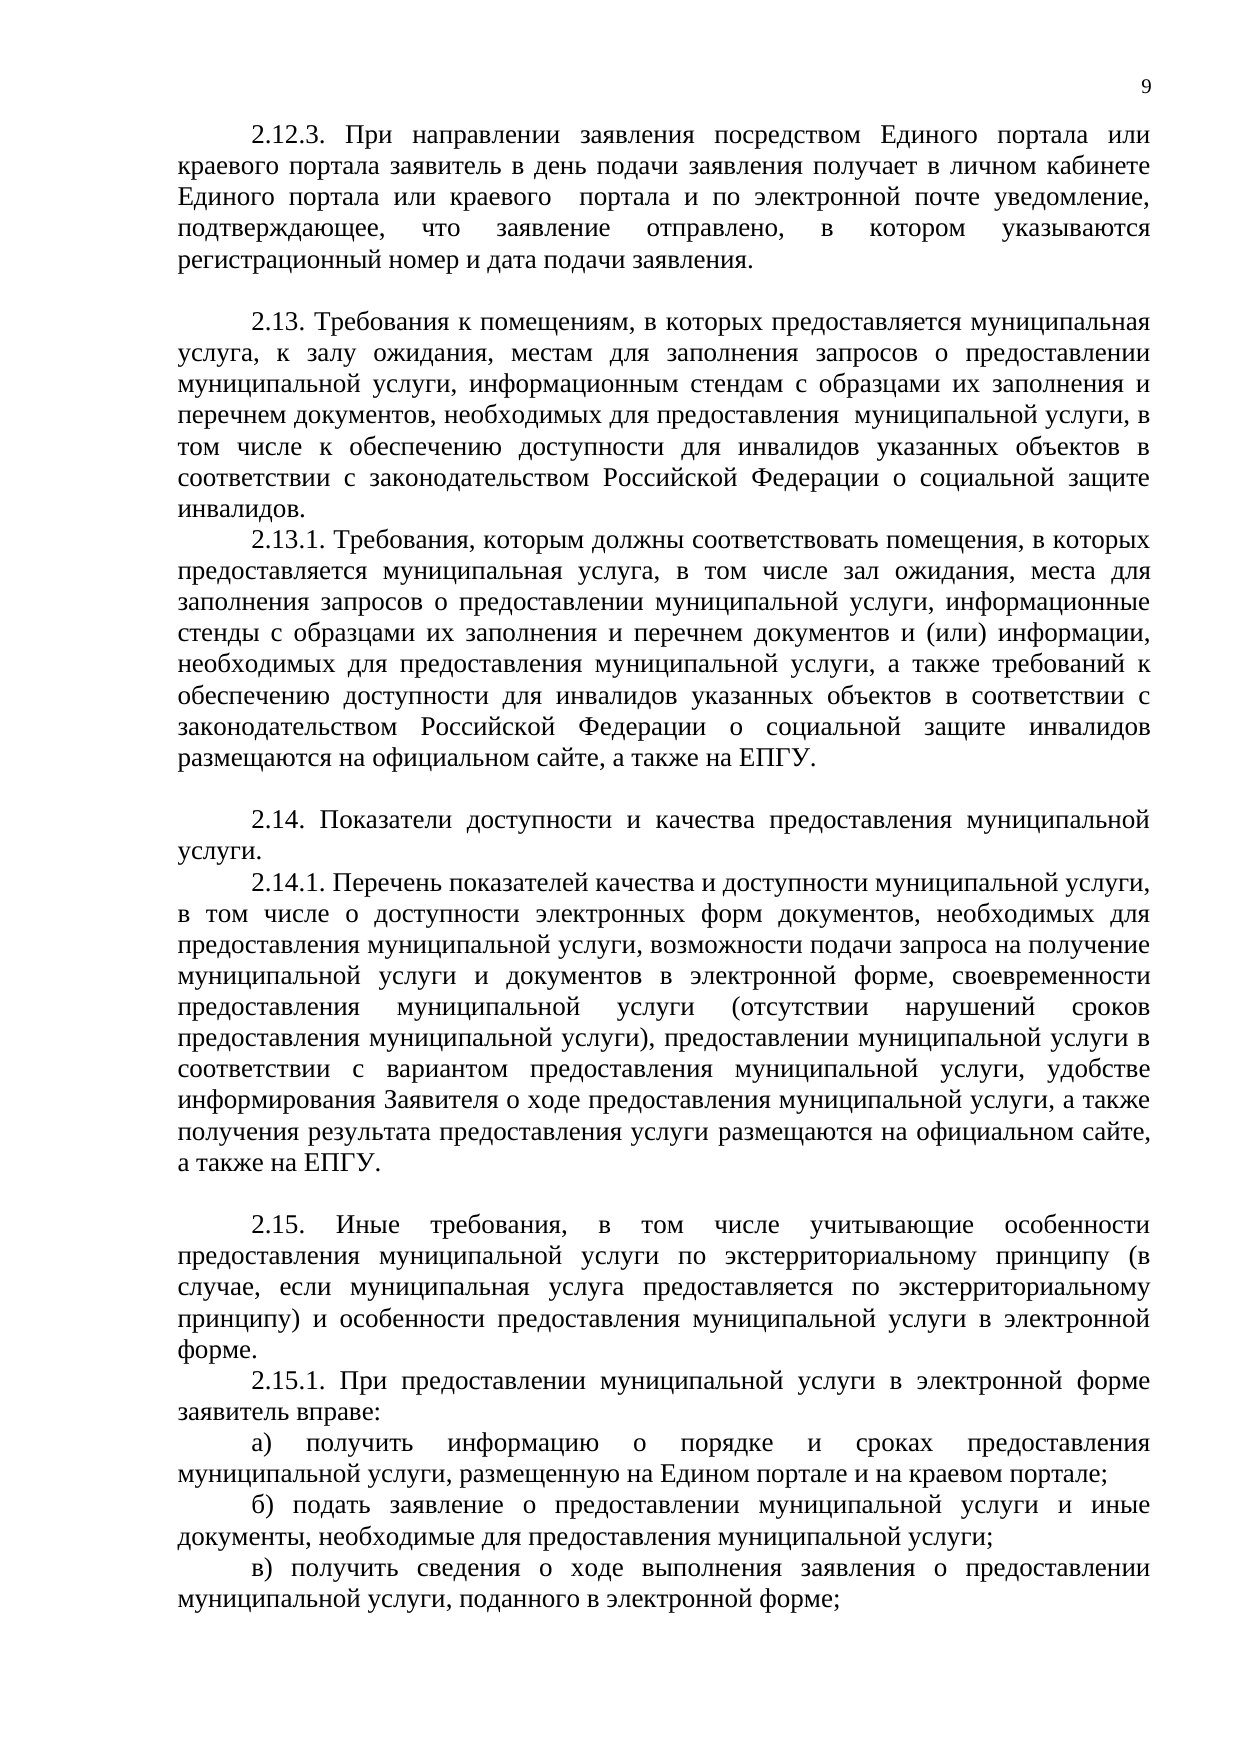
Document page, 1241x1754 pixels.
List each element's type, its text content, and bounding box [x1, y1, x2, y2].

text 2.14. Показатели доступности и качества предоставления муниципальной услуги. [177, 803, 1152, 866]
text 2.12.3. При направлении заявления посредством Единого портала или краевого портала заявитель в день подачи заявления получает в личном кабинете Единого портала или краевого портала и по электронной почте уведомление, подтверждающее, что заявление отправлено, в котором указываются регистрационный номер и дата подачи заявления. [177, 118, 1152, 274]
text 2.15. Иные требования, в том числе учитывающие особенности предоставления муниципальной услуги по экстерриториальному принципу (в случае, если муниципальная услуга предоставляется по экстерриториальному принципу) и особенности предоставления муниципальной услуги в электронной форме. [177, 1208, 1152, 1364]
text а) получить информацию о порядке и сроках предоставления муниципальной услуги, размещенную на Едином портале и на краевом портале; [177, 1426, 1152, 1488]
text 2.13.1. Требования, которым должны соответствовать помещения, в которых предоставляется муниципальная услуга, в том числе зал ожидания, места для заполнения запросов о предоставлении муниципальной услуги, информационные стенды с образцами их заполнения и перечнем документов и (или) информации, необходимых для предоставления муниципальной услуги, а также требований к обеспечению доступности для инвалидов указанных объектов в соответствии с законодательством Российской Федерации о социальной защите инвалидов размещаются на официальном сайте, а также на ЕПГУ. [177, 523, 1152, 772]
text в) получить сведения о ходе выполнения заявления о предоставлении муниципальной услуги, поданного в электронной форме; [177, 1551, 1152, 1613]
text 2.15.1. При предоставлении муниципальной услуги в электронной форме заявитель вправе: [177, 1364, 1152, 1426]
text 2.13. Требования к помещениям, в которых предоставляется муниципальная услуга, к залу ожидания, местам для заполнения запросов о предоставлении муниципальной услуги, информационным стендам с образцами их заполнения и перечнем документов, необходимых для предоставления муниципальной услуги, в том числе к обеспечению доступности для инвалидов указанных объектов в соответствии с законодательством Российской Федерации о социальной защите инвалидов. [177, 305, 1152, 523]
text 2.14.1. Перечень показателей качества и доступности муниципальной услуги, в том числе о доступности электронных форм документов, необходимых для предоставления муниципальной услуги, возможности подачи запроса на получение муниципальной услуги и документов в электронной форме, своевременности предоставления муниципальной услуги (отсутствии нарушений сроков предоставления муниципальной услуги), предоставлении муниципальной услуги в соответствии с вариантом предоставления муниципальной услуги, удобстве информирования Заявителя о ходе предоставления муниципальной услуги, а также получения результата предоставления услуги размещаются на официальном сайте, а также на ЕПГУ. [177, 866, 1152, 1177]
text б) подать заявление о предоставлении муниципальной услуги и иные документы, необходимые для предоставления муниципальной услуги; [177, 1488, 1152, 1551]
